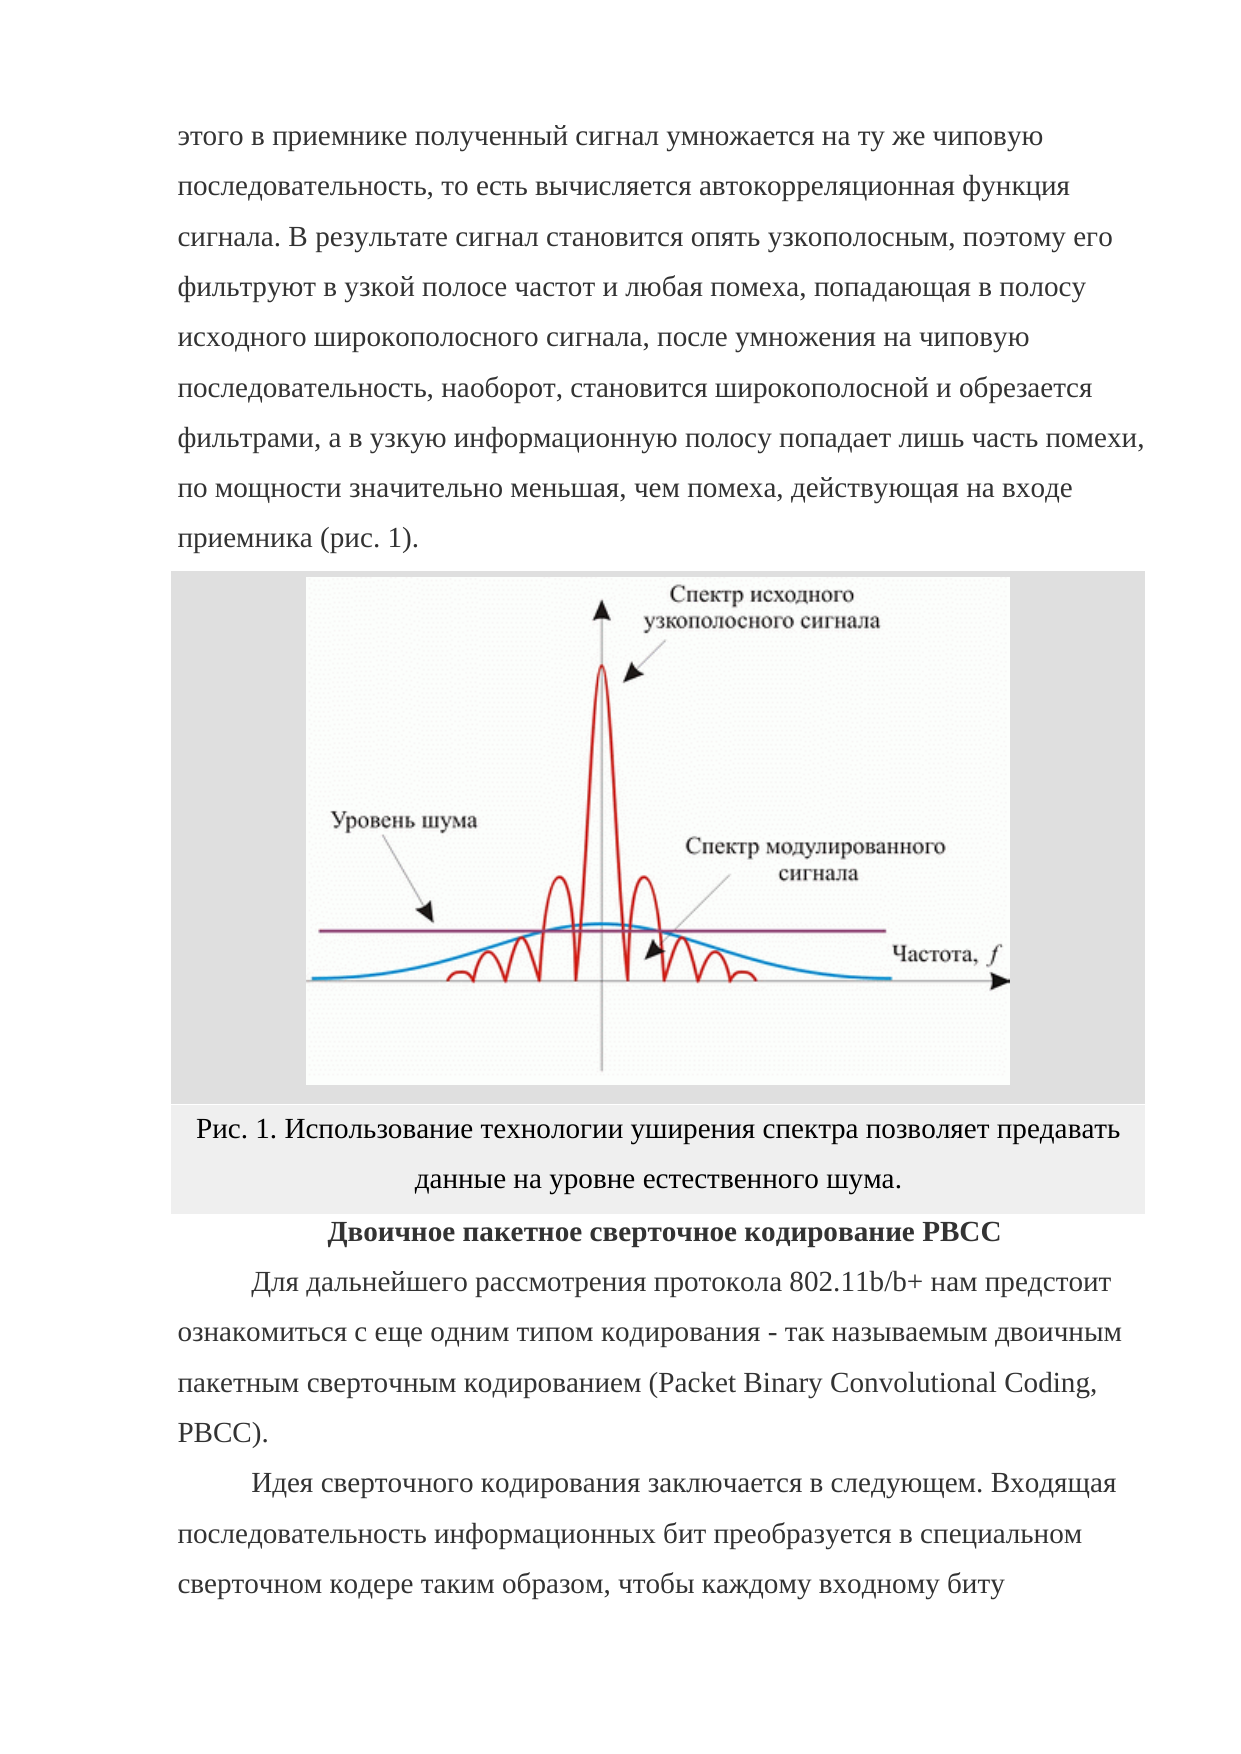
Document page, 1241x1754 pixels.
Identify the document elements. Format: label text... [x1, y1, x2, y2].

text Для дальнейшего рассмотрения протокола 802.11b/b+ нам предстоит ознакомиться с еще одним типом кодирования - так называемым двоичным пакетным сверточным кодированием (Packet Binary Convolutional Coding, PBCC). [177, 1264, 1152, 1449]
text Двоичное пакетное сверточное кодирование PBCC [177, 1214, 1152, 1247]
table_header [171, 571, 1145, 1104]
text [177, 118, 1152, 554]
picture [306, 577, 1010, 1085]
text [177, 1466, 1152, 1600]
table_cell Рис. 1. Использование технологии уширения спектра позволяет предавать данные на уровне естественного шума. [171, 1105, 1145, 1214]
